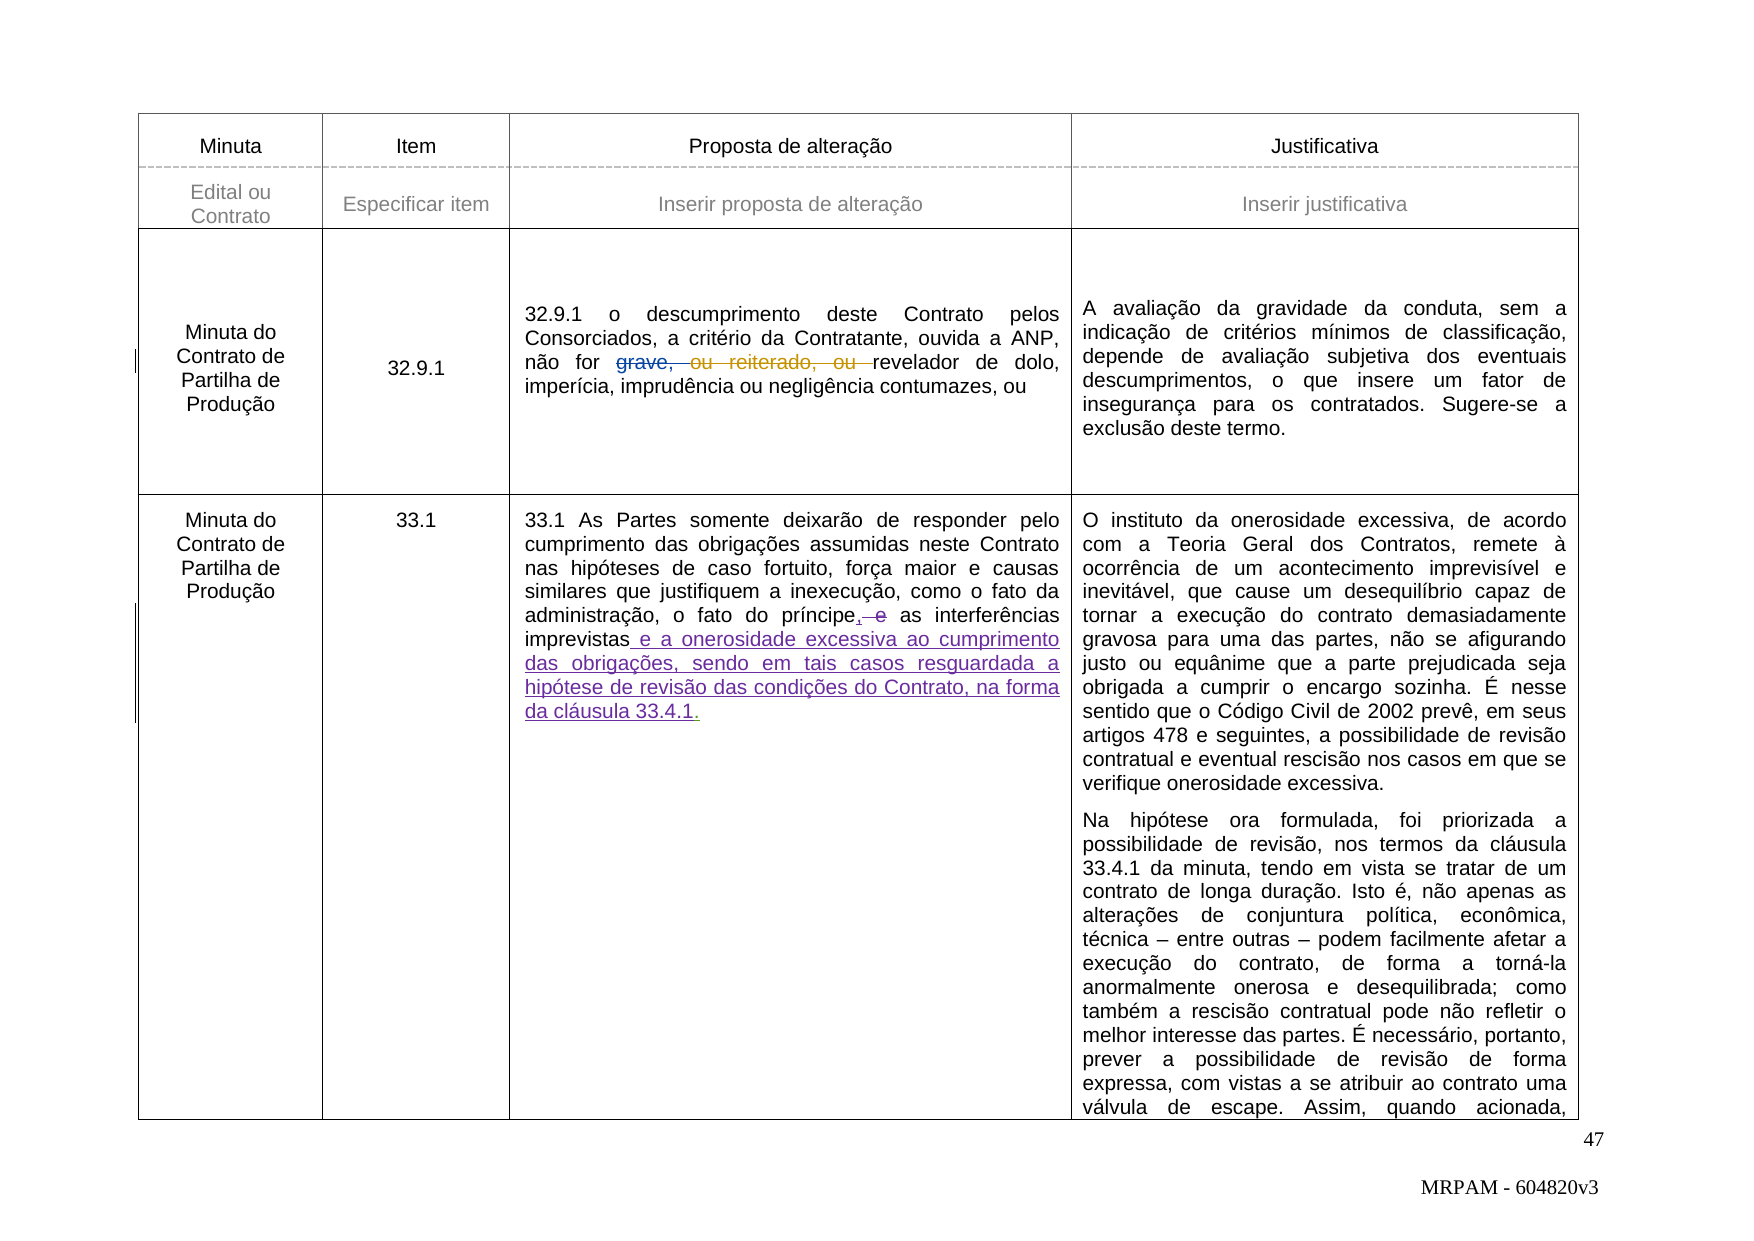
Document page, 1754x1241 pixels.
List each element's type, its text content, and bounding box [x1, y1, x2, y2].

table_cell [510, 495, 1071, 1119]
table_cell A avaliação da gravidade da conduta, sem a indicação de critérios mínimos de classificação, depende de avaliação subjetiva dos eventuais descumprimentos, o que insere um fator de insegurança para os contratados. Sugere-se a exclusão deste termo. [1072, 229, 1578, 494]
table_cell Inserir proposta de alteração [510, 166, 1071, 228]
table_cell Especificar item [323, 166, 509, 228]
table_cell 33.1 [323, 495, 509, 1119]
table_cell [139, 495, 322, 1119]
table_cell 32.9.1 [323, 229, 509, 494]
table_cell Edital ou Contrato [139, 166, 322, 228]
table_cell 32.9.1 o descumprimento deste Contrato pelos Consorciados, a critério da Contratante, ouvida a ANP, não for revelador de dolo, imperícia, imprudência ou negligência contumazes, ou [510, 229, 1071, 494]
table_header Minuta [139, 114, 322, 166]
table_header Justificativa [1072, 114, 1578, 166]
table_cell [1072, 495, 1578, 1119]
table_header Proposta de alteração [510, 114, 1071, 166]
table_header Item [323, 114, 509, 166]
table_cell Inserir justificativa [1072, 166, 1578, 228]
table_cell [139, 229, 322, 494]
